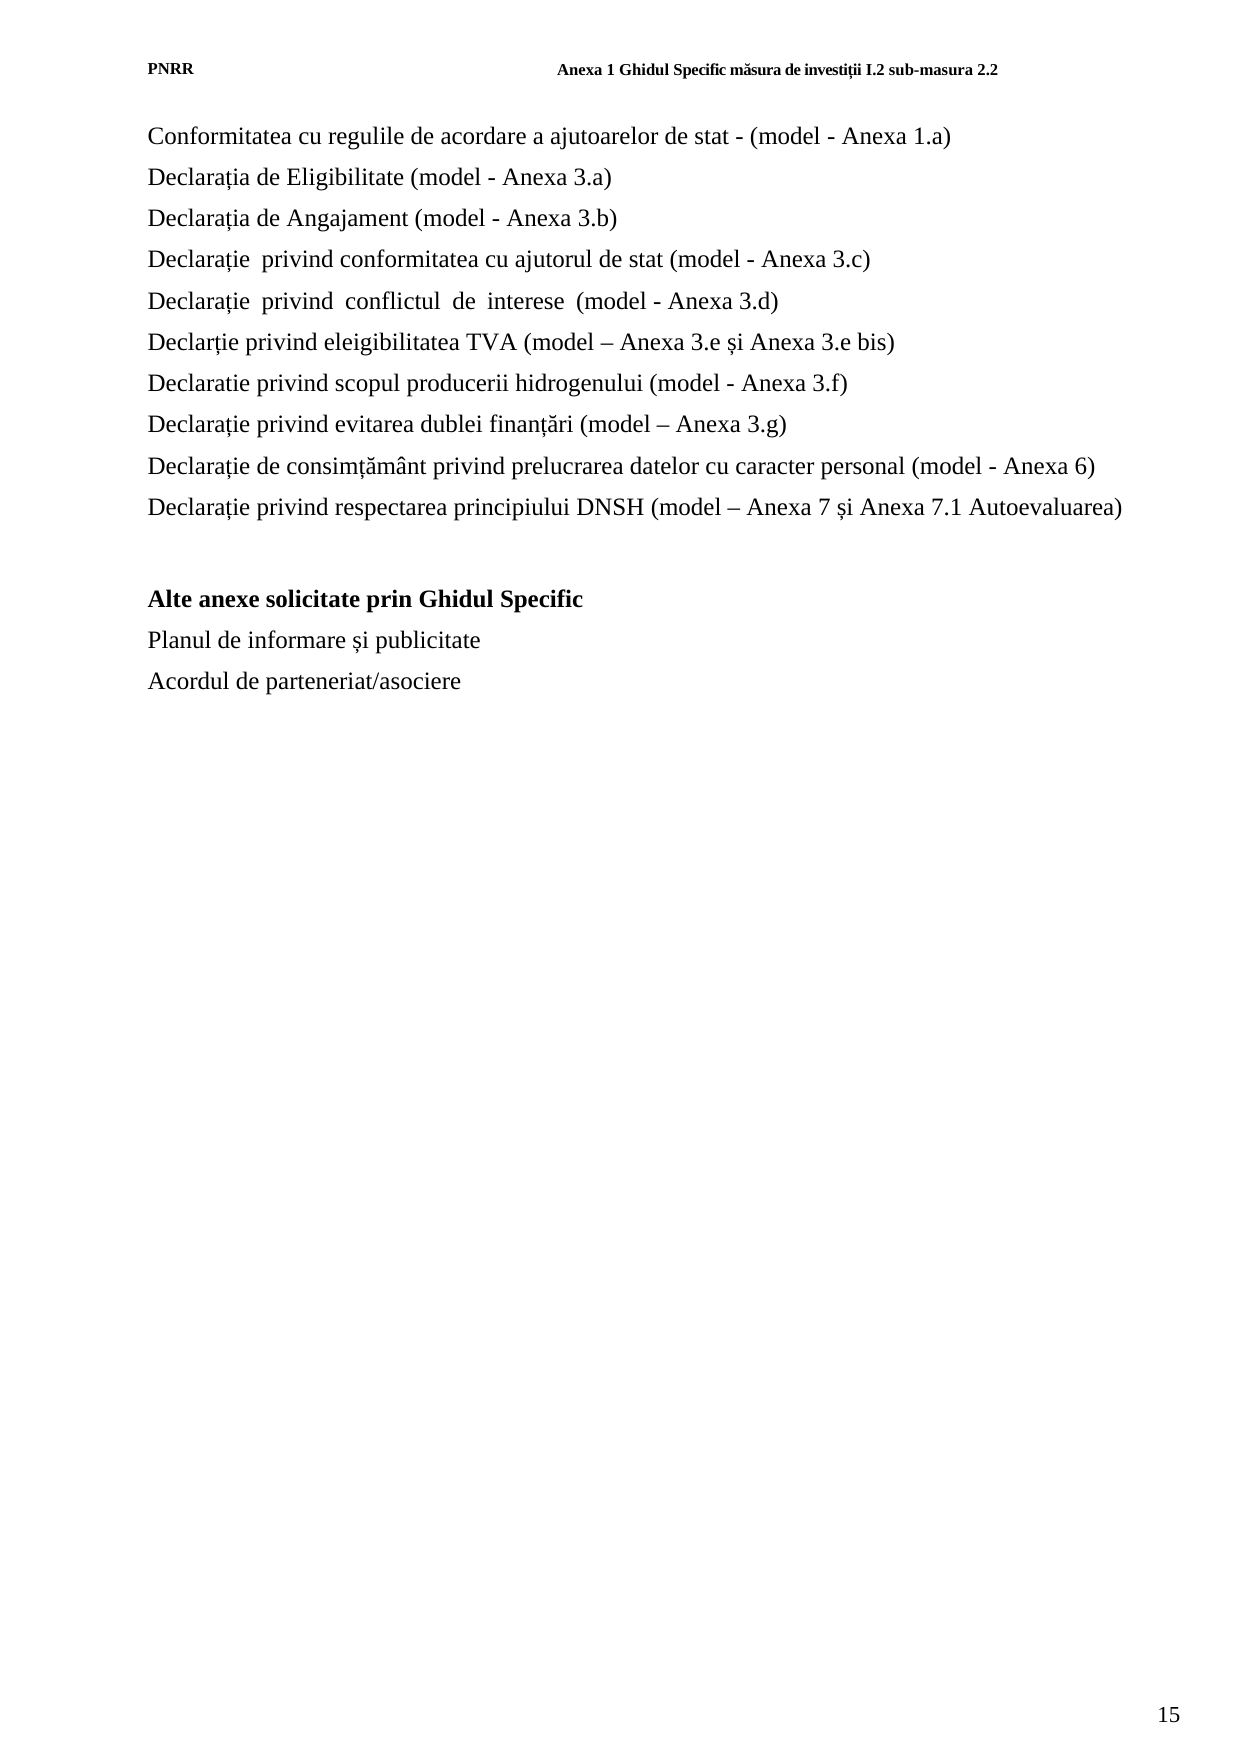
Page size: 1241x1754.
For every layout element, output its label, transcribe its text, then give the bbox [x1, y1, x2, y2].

text Declarație privind conflictul de interese (model - Anexa 3.d) [147, 286, 1166, 314]
text Planul de informare și publicitate [147, 625, 1166, 654]
text Declarație privind respectarea principiului DNSH (model – Anexa 7 și Anexa 7.1 Autoevaluarea) [75, 492, 1180, 521]
text Declarația de Eligibilitate (model - Anexa 3.a) [147, 162, 1138, 191]
text Declarație de consimțământ privind prelucrarea datelor cu caracter personal (model - Anexa 6) [147, 451, 1180, 479]
text Declaratie privind scopul producerii hidrogenului (model - Anexa 3.f) [147, 368, 1166, 397]
text Acordul de parteneriat/asociere [147, 666, 1166, 695]
text Declarție privind eleigibilitatea TVA (model – Anexa 3.e și Anexa 3.e bis) [147, 327, 1166, 356]
text Alte anexe solicitate prin Ghidul Specific [147, 584, 1180, 613]
text Declarație privind conformitatea cu ajutorul de stat (model - Anexa 3.c) [147, 244, 1166, 273]
text Declarația de Angajament (model - Anexa 3.b) [147, 203, 1138, 232]
text Conformitatea cu regulile de acordare a ajutoarelor de stat - (model - Anexa 1.a) [147, 121, 1138, 149]
text Declarație privind evitarea dublei finanțări (model – Anexa 3.g) [147, 409, 1180, 438]
